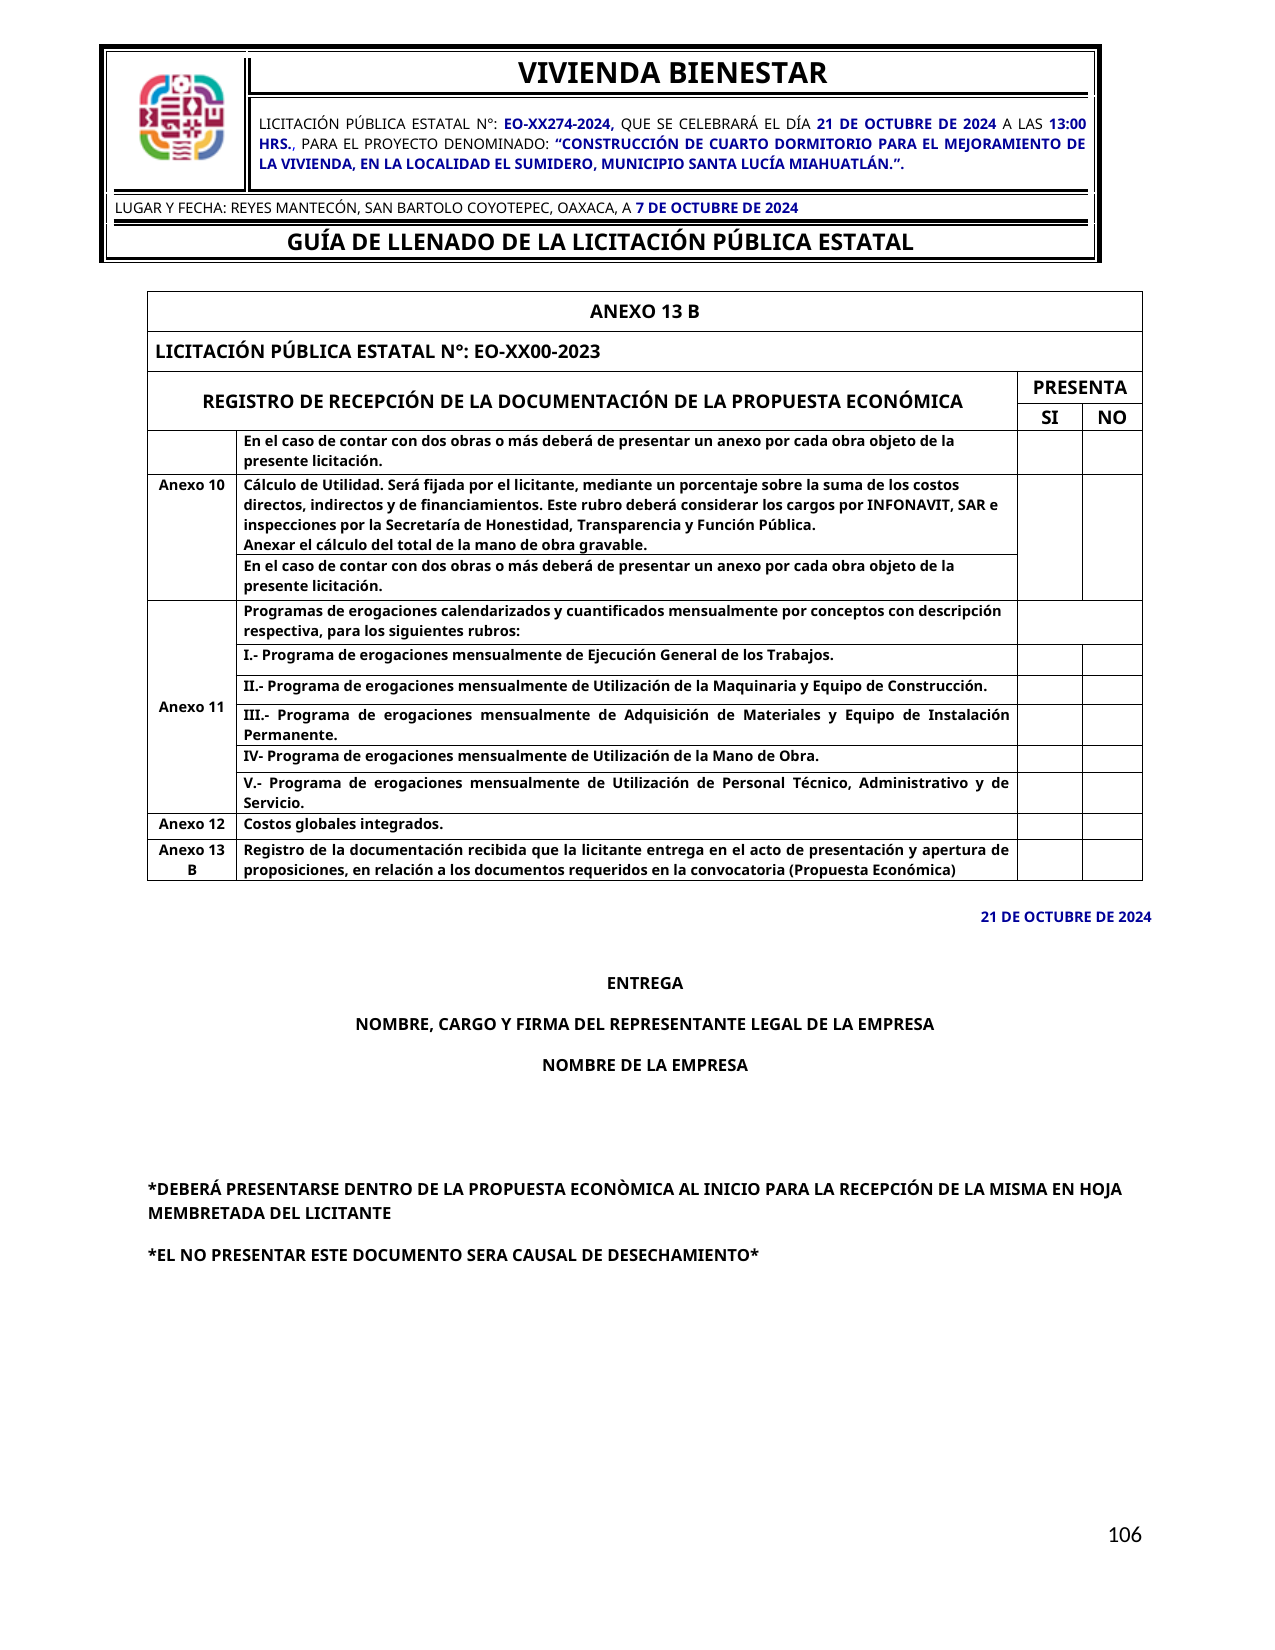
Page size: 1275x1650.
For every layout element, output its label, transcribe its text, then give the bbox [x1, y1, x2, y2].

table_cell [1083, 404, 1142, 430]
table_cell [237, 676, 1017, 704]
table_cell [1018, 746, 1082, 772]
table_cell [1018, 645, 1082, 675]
text 21 DE OCTUBRE DE 2024 [148, 906, 1152, 926]
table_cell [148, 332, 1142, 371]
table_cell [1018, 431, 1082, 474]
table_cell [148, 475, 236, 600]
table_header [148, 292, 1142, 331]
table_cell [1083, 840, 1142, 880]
text NOMBRE, CARGO Y FIRMA DEL REPRESENTANTE LEGAL DE LA EMPRESA [148, 1013, 1142, 1036]
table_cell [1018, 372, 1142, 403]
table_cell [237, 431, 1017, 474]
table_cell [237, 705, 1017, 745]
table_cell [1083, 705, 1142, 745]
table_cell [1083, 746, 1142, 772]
text *EL NO PRESENTAR ESTE DOCUMENTO SERA CAUSAL DE DESECHAMIENTO* [148, 1243, 1142, 1266]
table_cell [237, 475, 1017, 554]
picture [128, 66, 235, 166]
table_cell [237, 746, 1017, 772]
text ENTREGA [148, 972, 1142, 994]
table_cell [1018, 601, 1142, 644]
text NOMBRE DE LA EMPRESA [148, 1054, 1142, 1077]
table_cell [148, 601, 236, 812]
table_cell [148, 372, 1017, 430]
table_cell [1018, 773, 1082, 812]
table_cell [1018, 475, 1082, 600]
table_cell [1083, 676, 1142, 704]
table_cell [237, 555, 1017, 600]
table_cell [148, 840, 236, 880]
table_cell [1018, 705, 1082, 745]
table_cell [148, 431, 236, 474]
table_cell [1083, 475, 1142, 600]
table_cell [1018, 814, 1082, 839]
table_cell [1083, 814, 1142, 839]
text *DEBERÁ PRESENTARSE DENTRO DE LA PROPUESTA ECONÒMICA AL INICIO PARA LA RECEPCIÓN DE LA MISMA EN HOJA MEMBRETADA DEL LICITANTE [148, 1177, 1142, 1225]
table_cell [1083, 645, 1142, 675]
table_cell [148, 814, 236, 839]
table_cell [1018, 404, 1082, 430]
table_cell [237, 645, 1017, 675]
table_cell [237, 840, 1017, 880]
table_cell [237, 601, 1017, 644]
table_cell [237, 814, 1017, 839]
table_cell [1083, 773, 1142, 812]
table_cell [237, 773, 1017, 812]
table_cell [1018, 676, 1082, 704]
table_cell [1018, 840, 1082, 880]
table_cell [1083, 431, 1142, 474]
